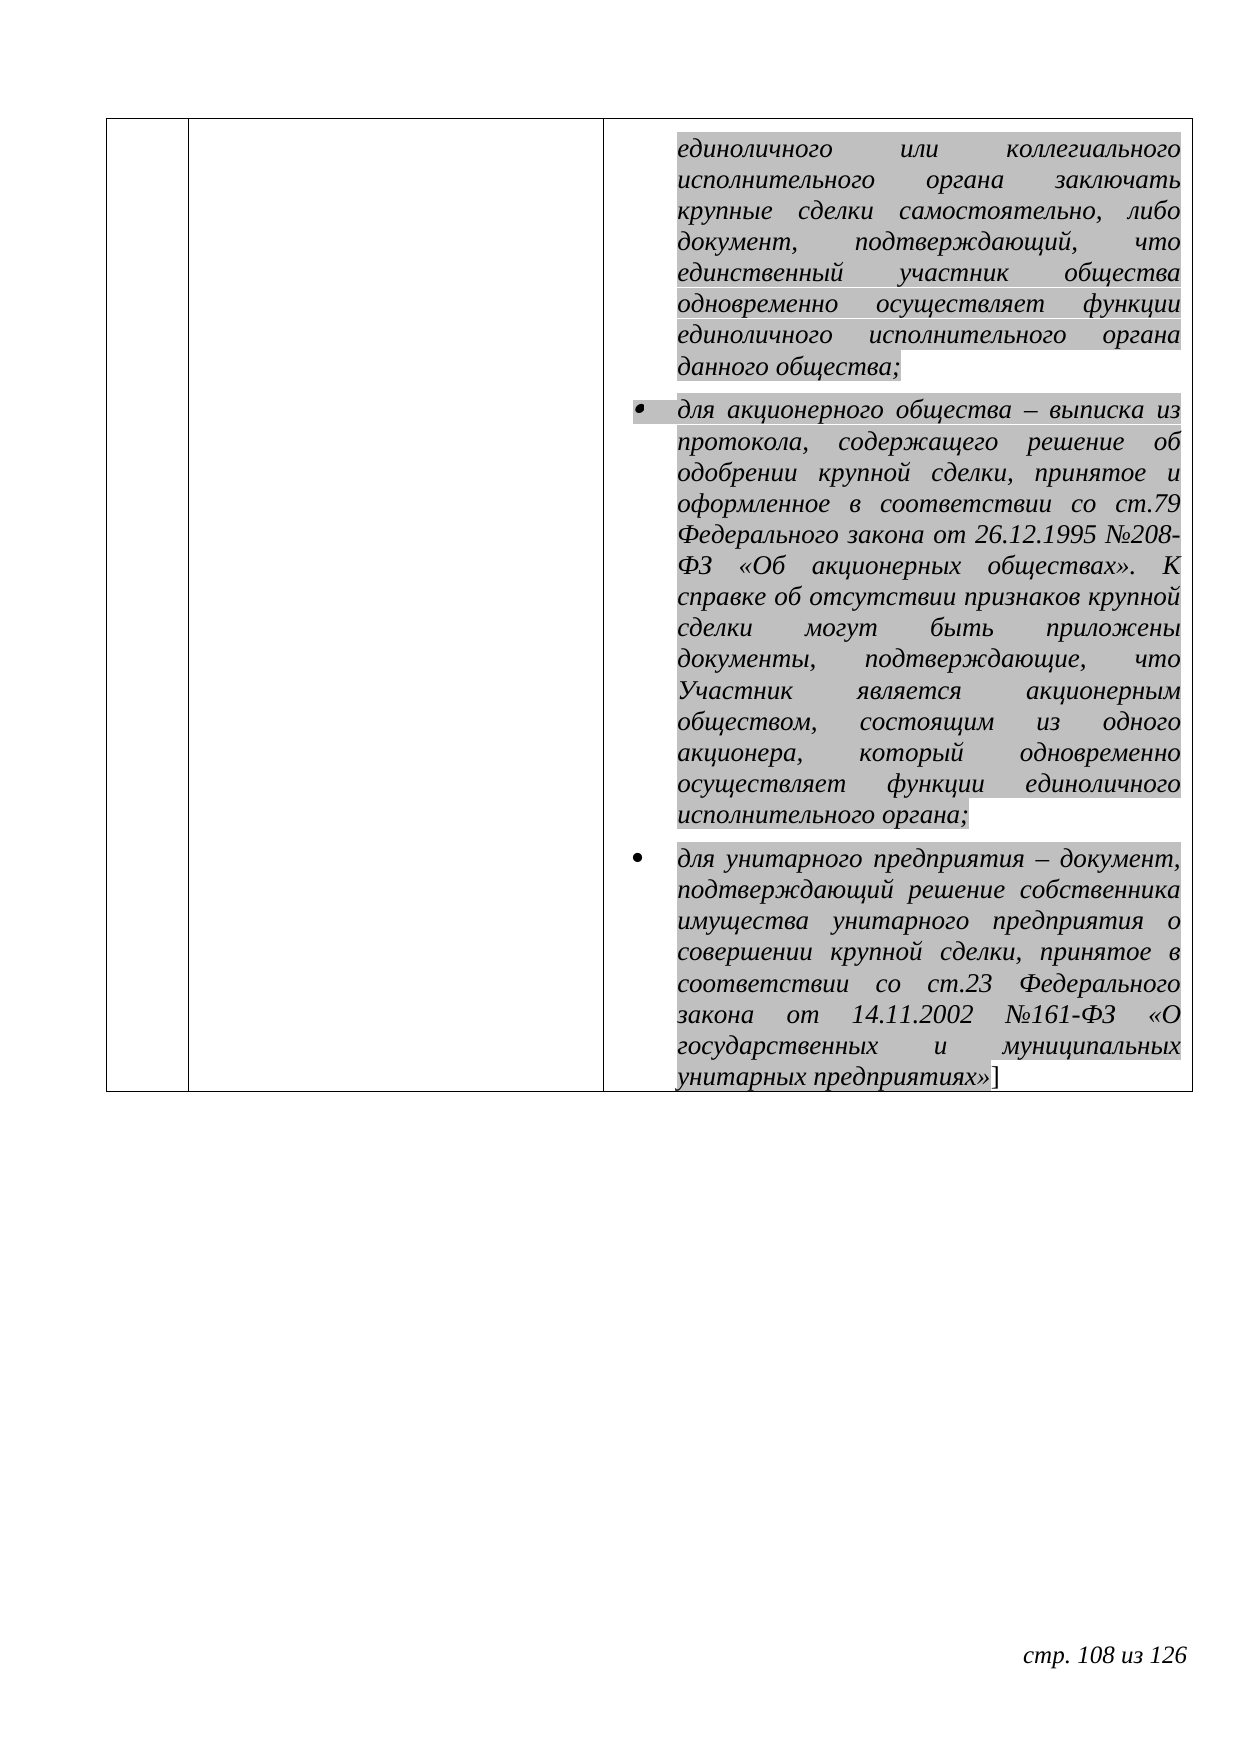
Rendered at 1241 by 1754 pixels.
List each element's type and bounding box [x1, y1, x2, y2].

table_cell [604, 119, 1192, 1091]
table_cell [189, 119, 603, 1091]
table_cell [107, 119, 188, 1091]
